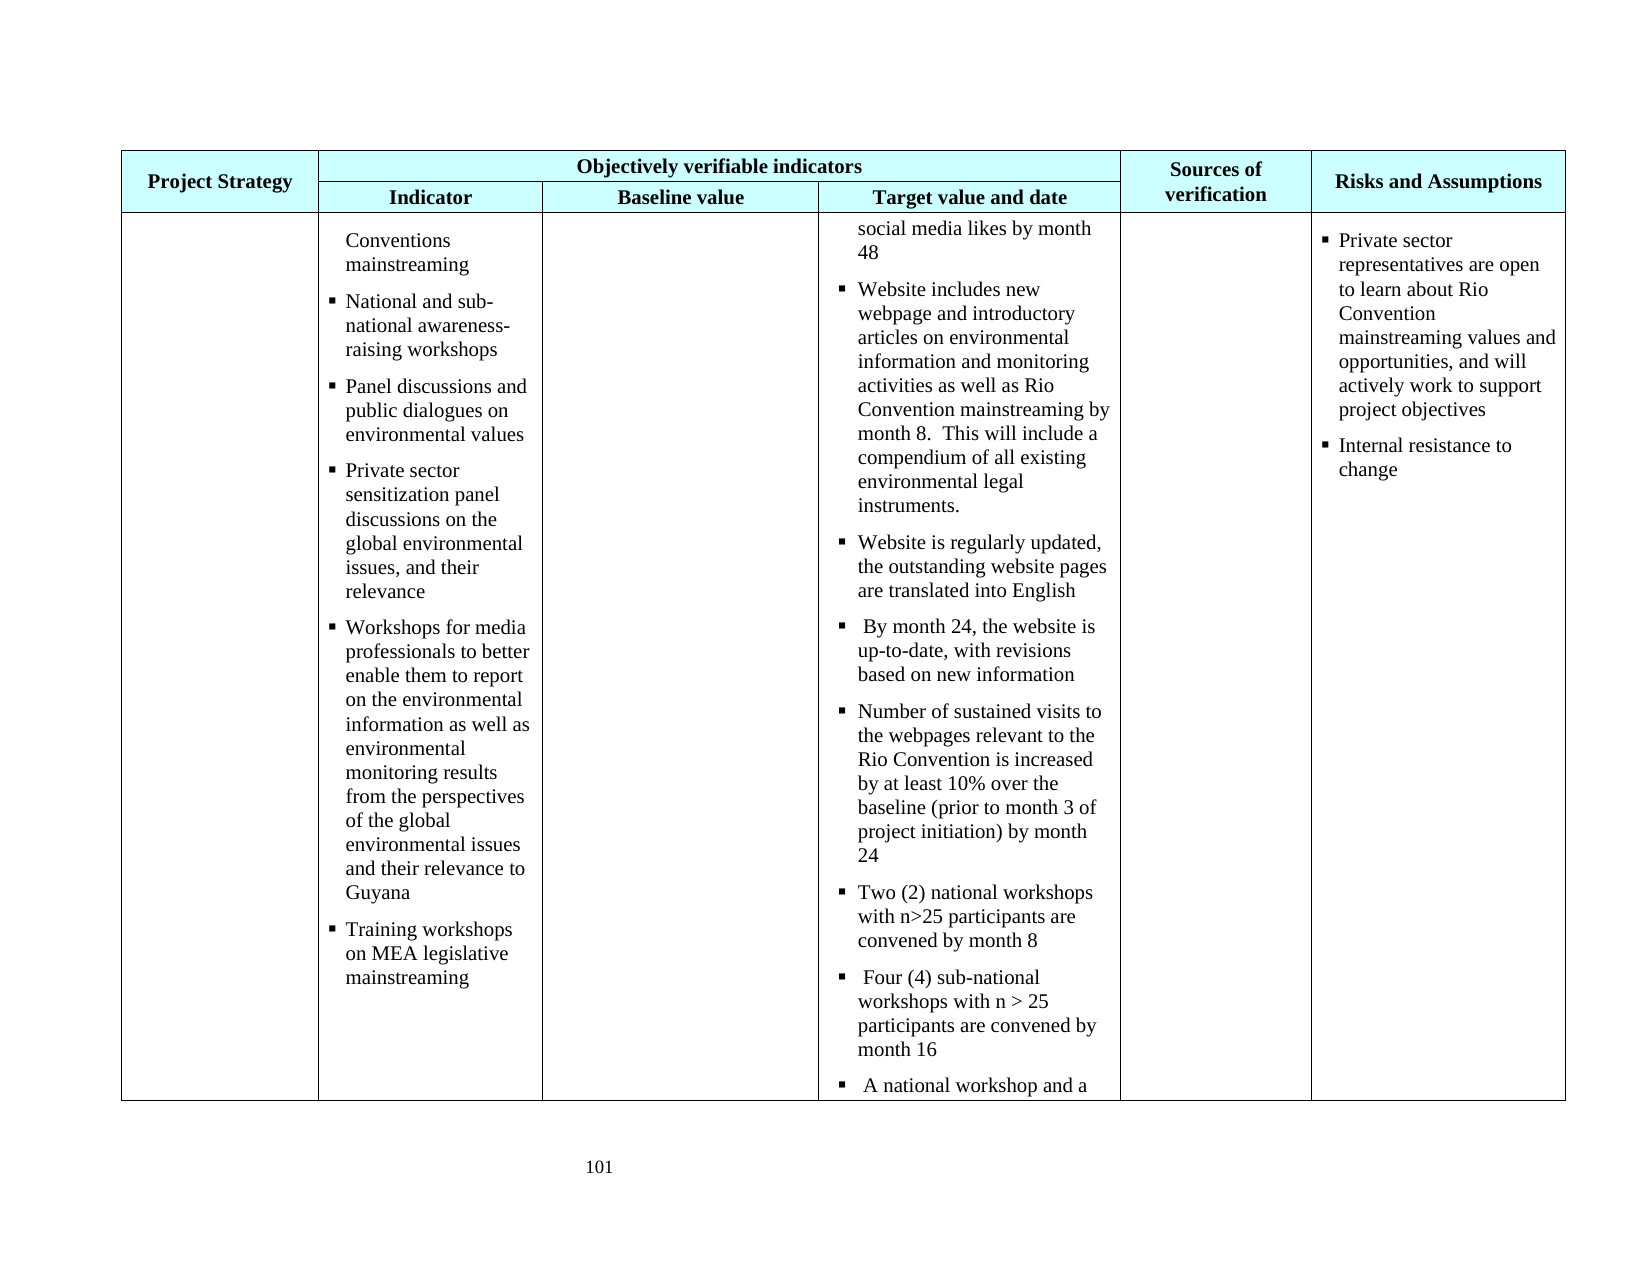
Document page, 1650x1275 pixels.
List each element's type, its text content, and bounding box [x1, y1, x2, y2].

table_header Project Strategy [122, 151, 318, 212]
table_cell Target value and date [819, 182, 1120, 212]
table_header Objectively verifiable indicators [319, 151, 1120, 181]
table_header Sources of verification [1121, 151, 1311, 212]
table_cell Indicator [319, 182, 542, 212]
table_cell Baseline value [543, 182, 818, 212]
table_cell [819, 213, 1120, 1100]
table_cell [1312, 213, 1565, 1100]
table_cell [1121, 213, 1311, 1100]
table_header Risks and Assumptions [1312, 151, 1565, 212]
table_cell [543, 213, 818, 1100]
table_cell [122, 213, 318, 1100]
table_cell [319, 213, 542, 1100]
